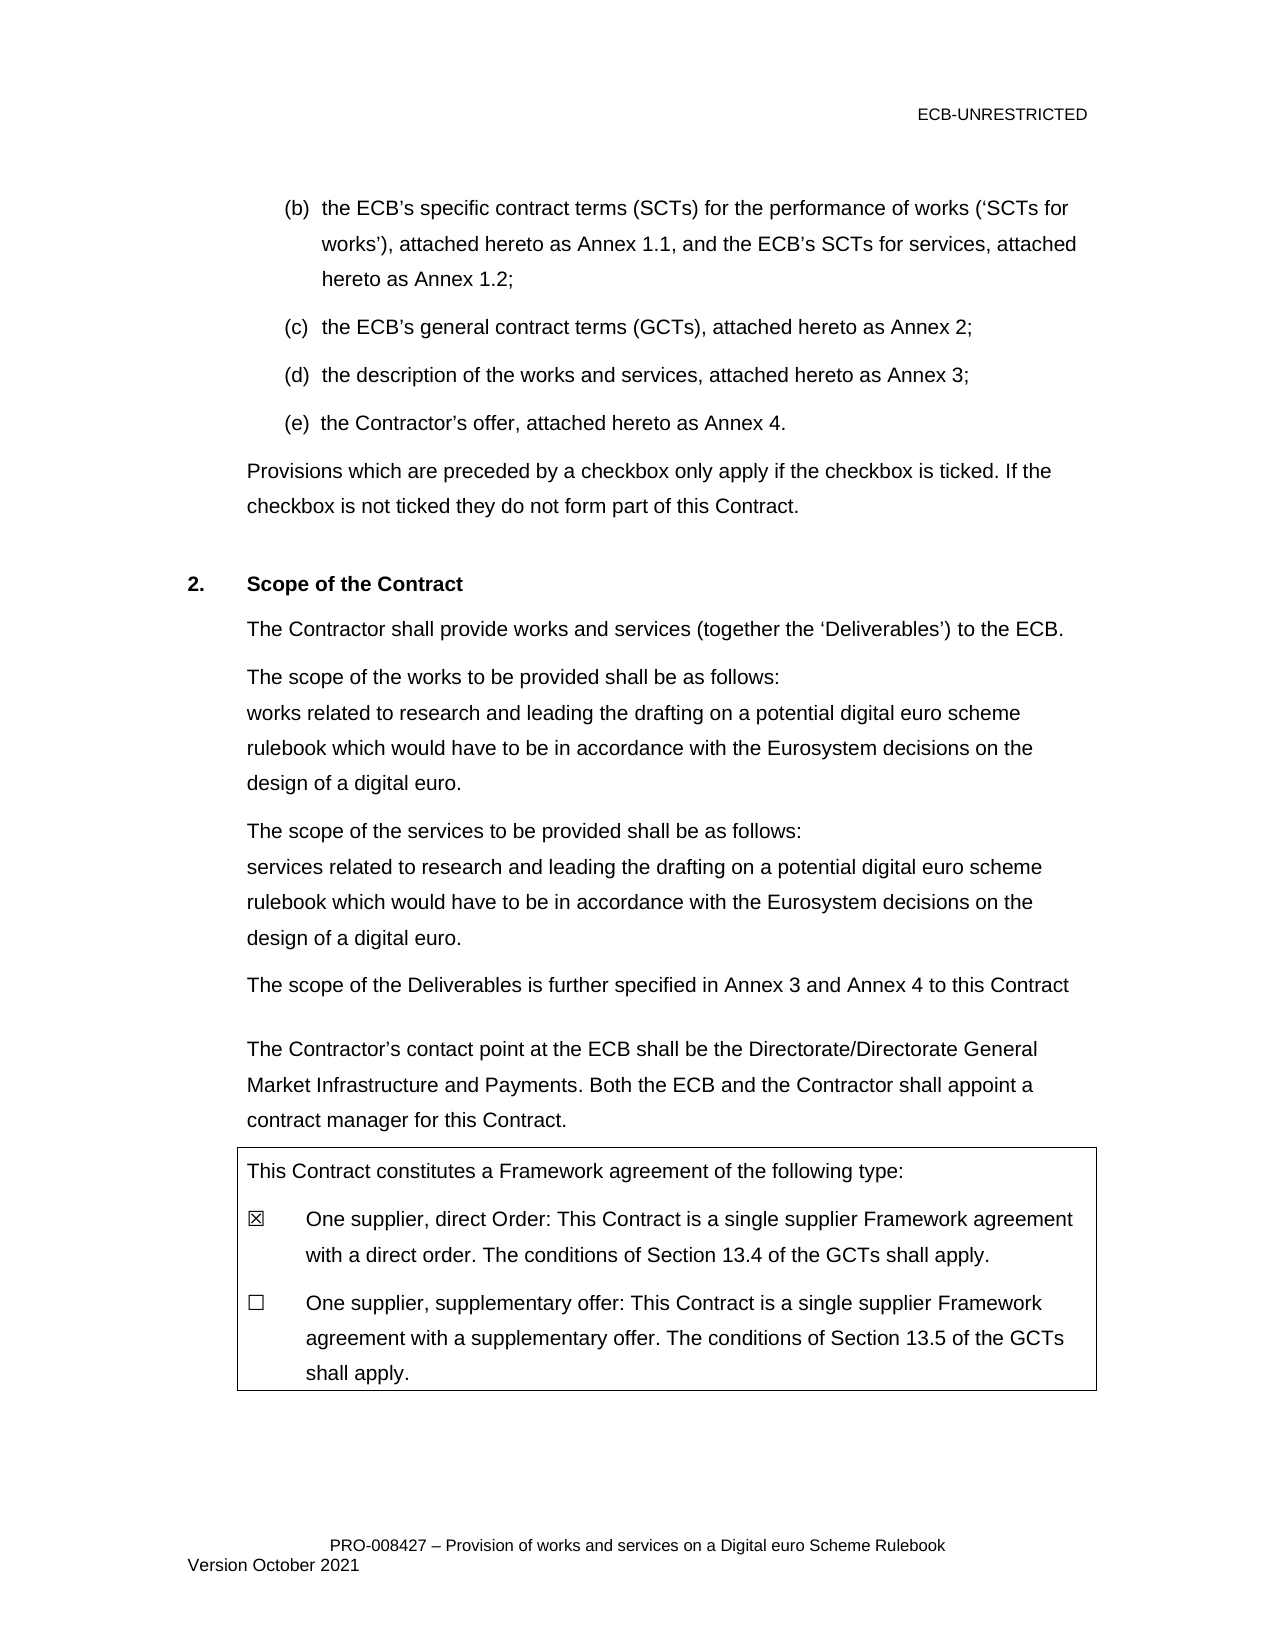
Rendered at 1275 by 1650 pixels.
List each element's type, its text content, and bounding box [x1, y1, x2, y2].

text Provisions which are preceded by a checkbox only apply if the checkbox is ticked. If the checkbox is not ticked they do not form part of this Contract. [247, 450, 1087, 521]
text The Contractor’s contact point at the ECB shall be the Directorate/Directorate General . Both the ECB and the Contractor shall appoint a contract manager for this Contract. [247, 1028, 1087, 1135]
text One supplier, supplementary offer: This Contract is a single supplier Framework agreement with a supplementary offer. The conditions of Section 13.5 of the GCTs shall apply. [238, 1278, 1096, 1390]
text the ECB’s general contract terms (GCTs), attached hereto as Annex 2; [284, 306, 1087, 342]
text The scope of the services to be provided shall be as follows: [247, 810, 1087, 952]
text The scope of the Deliverables is further specified in Annex 3 and Annex 4 to this Contract [247, 964, 1087, 1000]
text The scope of the works to be provided shall be as follows: [247, 656, 1087, 798]
text One supplier, direct Order: This Contract is a single supplier Framework agreement with a direct order. The conditions of Section 13.4 of the GCTs shall apply. [238, 1195, 1096, 1269]
text the Contractor’s offer, attached hereto as Annex 4. [284, 402, 1087, 437]
text the description of the works and services, attached hereto as Annex 3; [284, 354, 1087, 389]
text the ECB’s specific contract terms (SCTs) for the performance of works (‘SCTs for works’), attached hereto as Annex 1.1, and the ECB’s SCTs for services, attached hereto as Annex 1.2; [284, 187, 1087, 294]
text The Contractor shall provide works and services (together the ‘Deliverables’) to the ECB. [247, 608, 1087, 644]
subtitle Scope of the Contract [187, 558, 1087, 596]
text This Contract constitutes a Framework agreement of the following type: [238, 1148, 1096, 1186]
